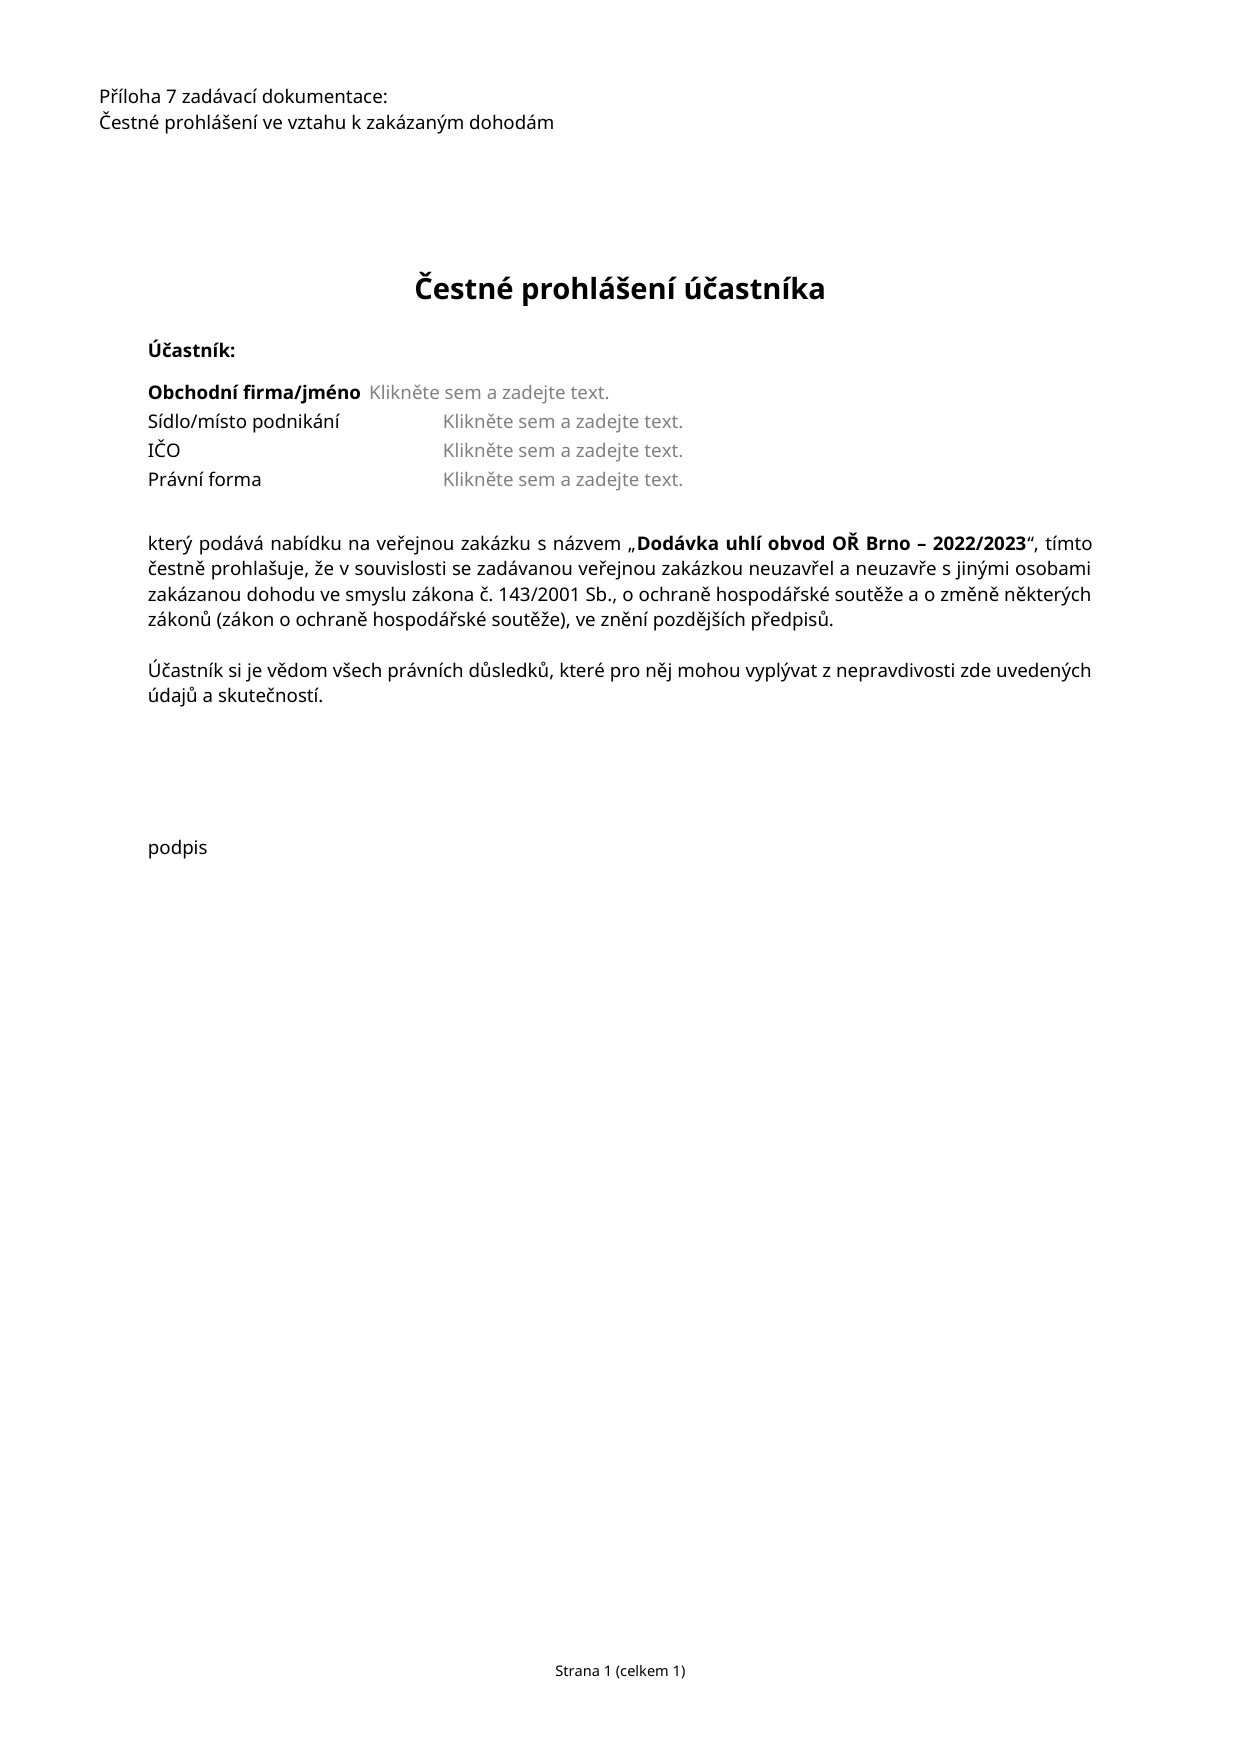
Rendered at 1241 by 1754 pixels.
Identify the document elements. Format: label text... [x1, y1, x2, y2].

title Čestné prohlášení účastníka [148, 268, 1093, 308]
text Účastník: [148, 333, 1093, 364]
text podpis [148, 834, 1093, 860]
text Účastník si je vědom všech právních důsledků, které pro něj mohou vyplývat z nepravdivosti zde uvedených údajů a skutečností. [148, 657, 1093, 708]
text Právní forma [148, 463, 1093, 492]
text Obchodní firma/jméno [148, 376, 1093, 405]
text Sídlo/místo podnikání [148, 405, 1093, 434]
text který podává nabídku na veřejnou zakázku s názvem „Dodávka uhlí obvod OŘ Brno – 2022/2023“, tímto čestně prohlašuje, že v souvislosti se zadávanou veřejnou zakázkou neuzavřel a neuzavře s jinými osobami zakázanou dohodu ve smyslu zákona č. 143/2001 Sb., o ochraně hospodářské soutěže a o změně některých zákonů (zákon o ochraně hospodářské soutěže), ve znění pozdějších předpisů. [148, 530, 1093, 632]
text IČO [148, 434, 1093, 463]
